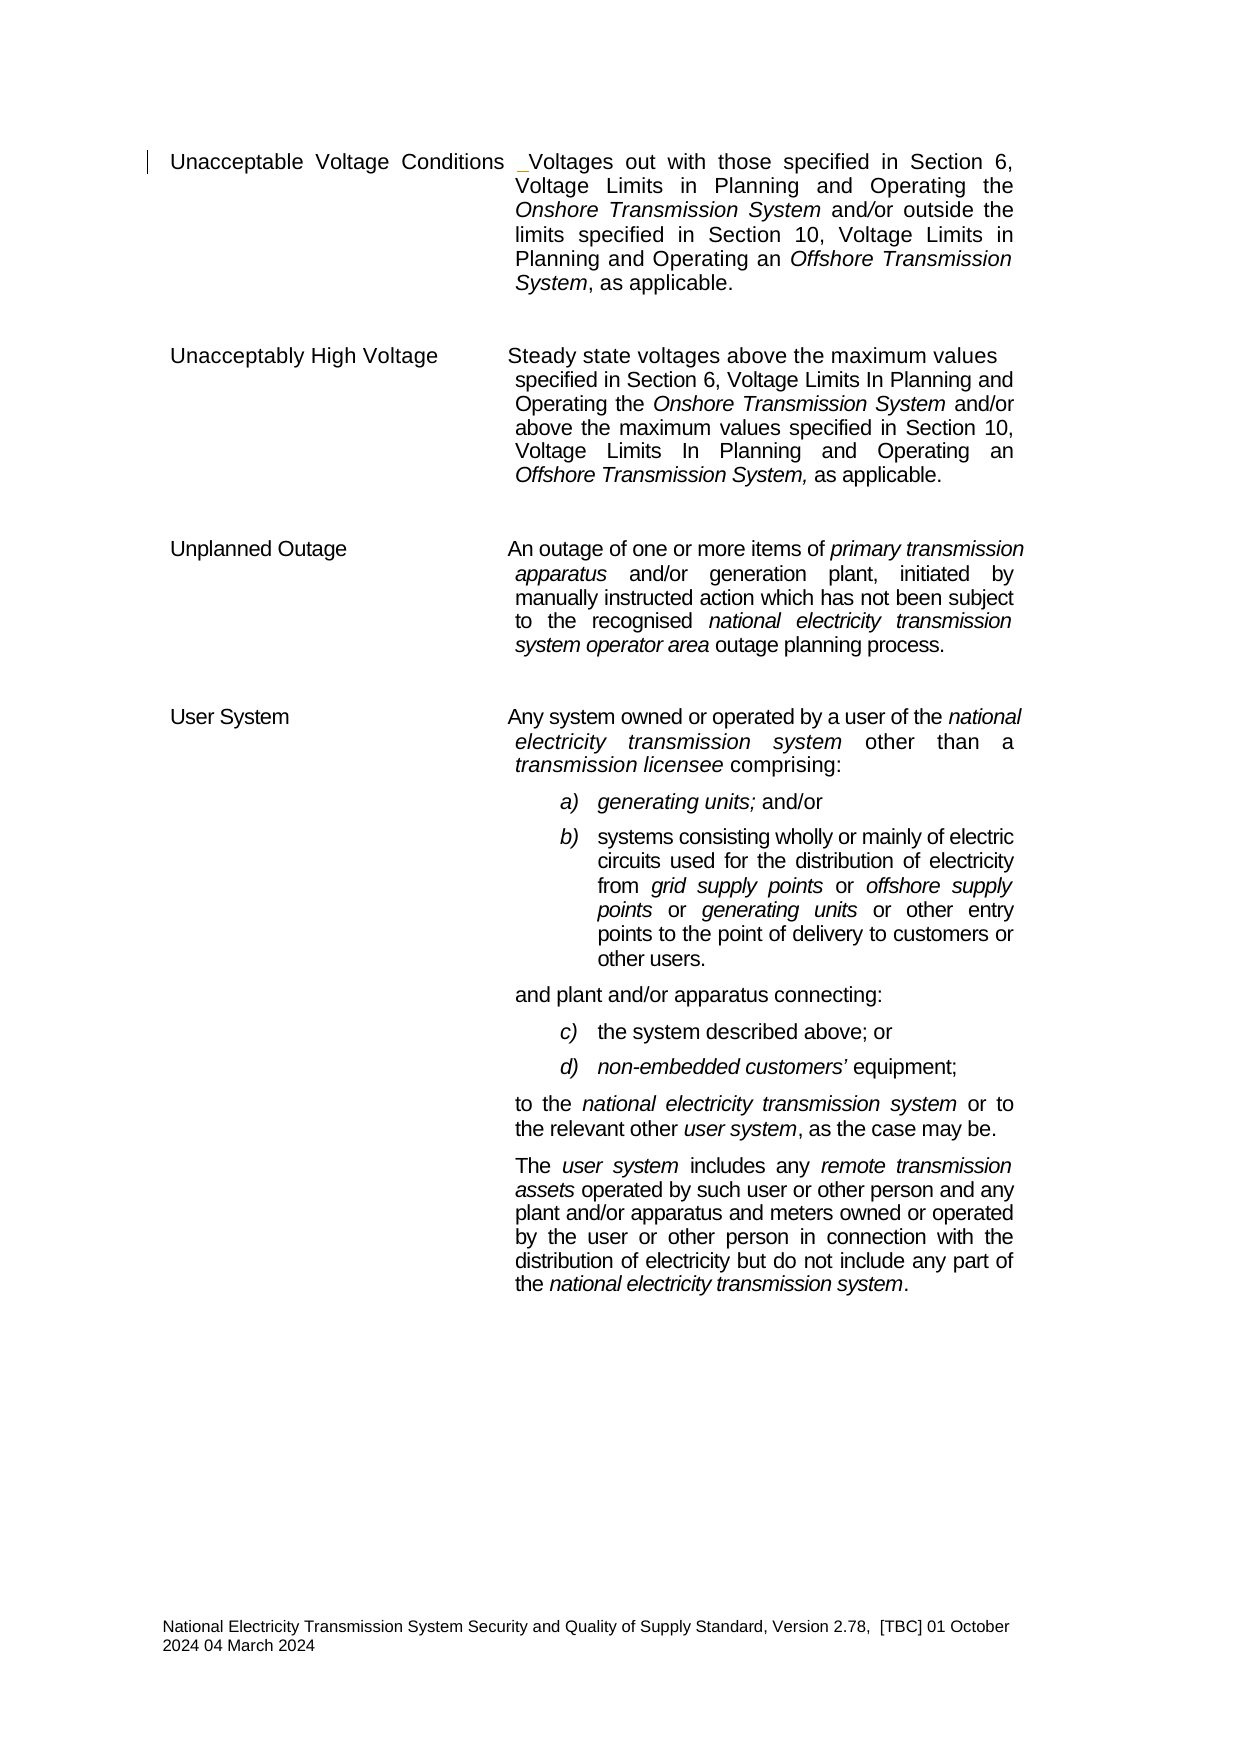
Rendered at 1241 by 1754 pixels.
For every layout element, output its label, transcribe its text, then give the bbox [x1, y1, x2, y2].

list generating units; and/or [560, 790, 1029, 814]
text specified in Section 6, Voltage Limits In Planning and Operating the Onshore Transmission System and/or above the maximum values specified in Section 10, Voltage Limits In Planning and Operating an Offshore Transmission System, as applicable. [515, 368, 1014, 487]
text electricity transmission system other than a transmission licensee comprising: [515, 731, 1014, 777]
text and plant and/or apparatus connecting: [515, 983, 1029, 1008]
text Unacceptably High Voltage Steady state voltages above the maximum values [170, 344, 1029, 368]
text to the national electricity transmission system or to the relevant other user system, as the case may be. [515, 1092, 1014, 1142]
text Unplanned Outage An outage of one or more items of primary transmission [170, 537, 1029, 561]
list the system described above; or [560, 1019, 1029, 1044]
text User System Any system owned or operated by a user of the national [170, 705, 1029, 729]
text Unacceptable Voltage Conditions Voltages out with those specified in Section 6, Voltage Limits in Planning and Operating the Onshore Transmission System and/or outside the limits specified in Section 10, Voltage Limits in Planning and Operating an Offshore Transmission System, as applicable. [170, 150, 1014, 296]
list systems consisting wholly or mainly of electric circuits used for the distribution of electricity from grid supply points or offshore supply points or generating units or other entry points to the point of delivery to customers or other users. [560, 825, 1014, 971]
text The user system includes any remote transmission assets operated by such user or other person and any plant and/or apparatus and meters owned or operated by the user or other person in connection with the distribution of electricity but do not include any part of the national electricity transmission system. [515, 1155, 1014, 1297]
list non-embedded customers’ equipment; [560, 1055, 1029, 1079]
text apparatus and/or generation plant, initiated by manually instructed action which has not been subject to the recognised national electricity transmission system operator area outage planning process. [515, 562, 1014, 657]
